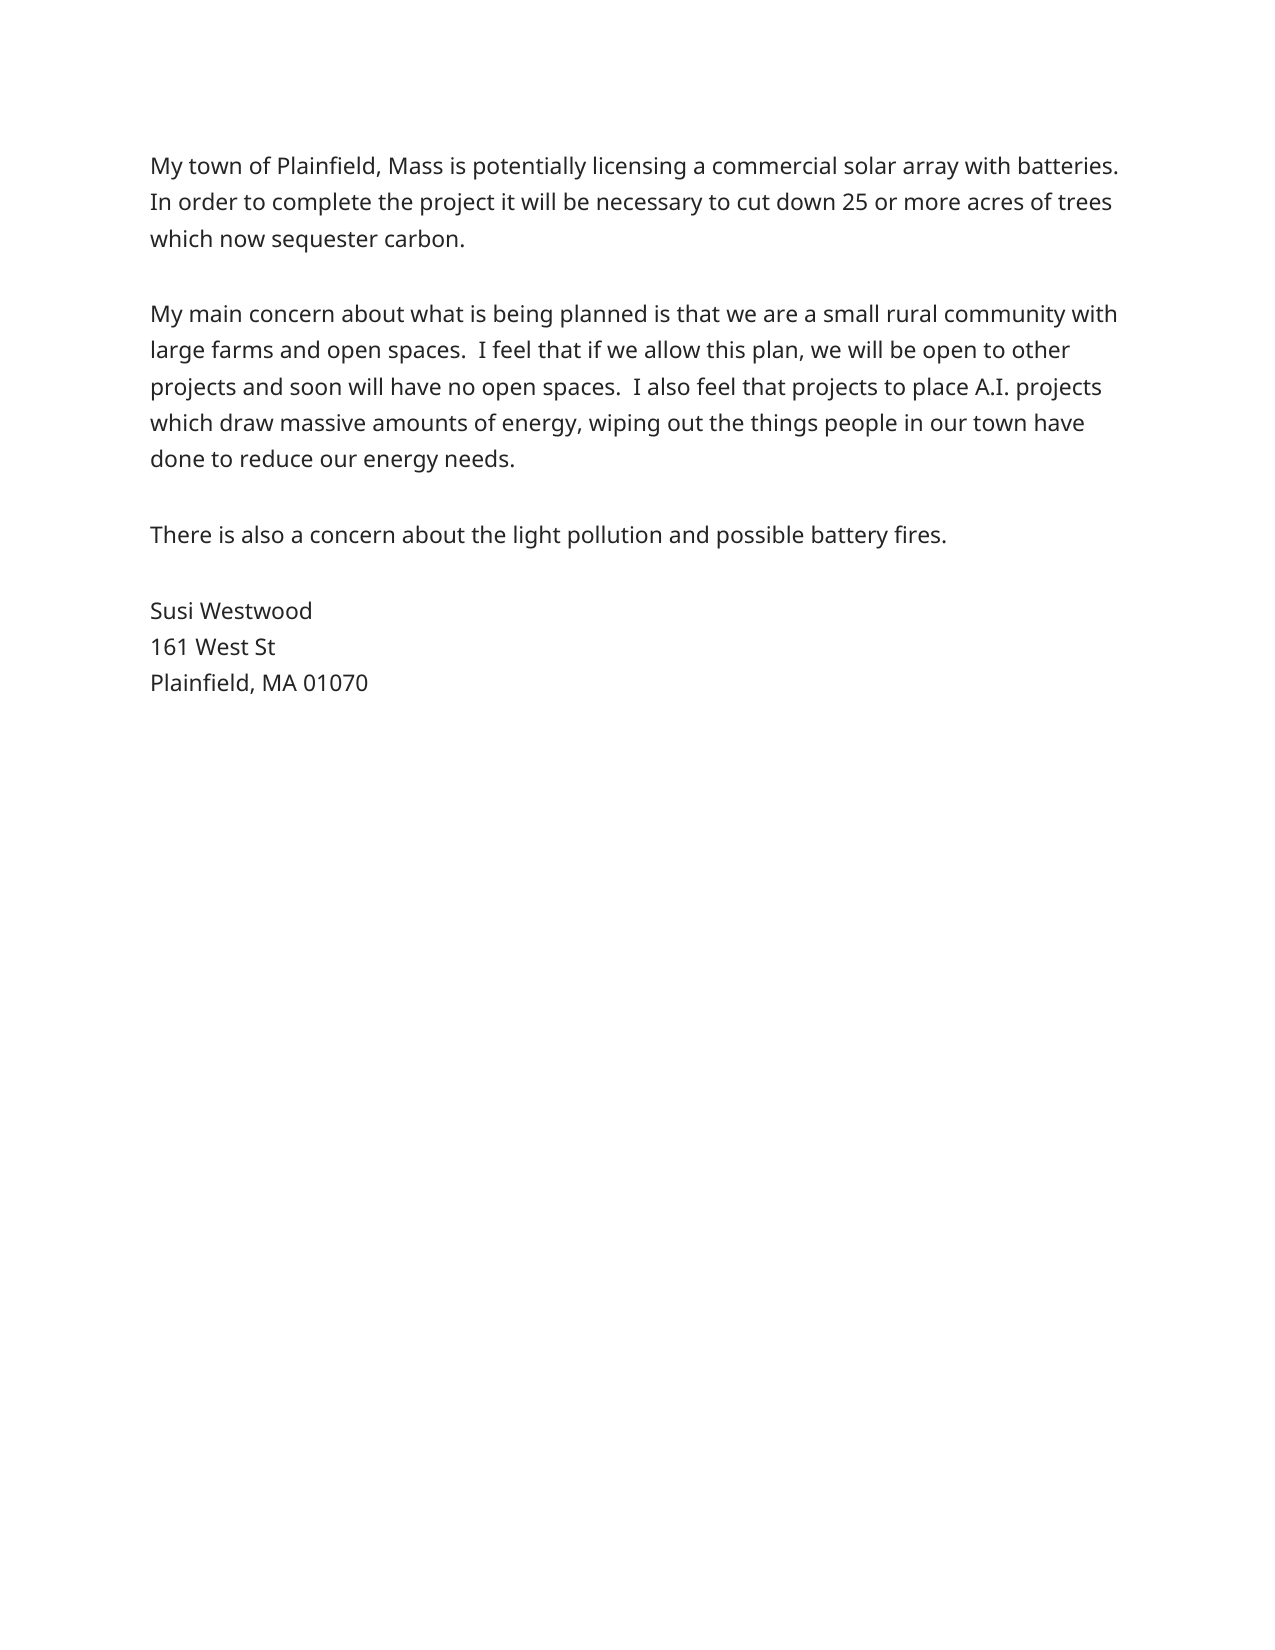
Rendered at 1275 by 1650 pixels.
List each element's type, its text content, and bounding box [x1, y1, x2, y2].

text My town of Plainfield, Mass is potentially licensing a commercial solar array with batteries. In order to complete the project it will be necessary to cut down 25 or more acres of trees which now sequester carbon. My main concern about what is being planned is that we are a small rural community with large farms and open spaces. I feel that if we allow this plan, we will be open to other projects and soon will have no open spaces. I also feel that projects to place A.I. projects which draw massive amounts of energy, wiping out the things people in our town have done to reduce our energy needs. There is also a concern about the light pollution and possible battery fires. Susi Westwood 161 West St Plainfield, MA 01070 [150, 150, 1125, 698]
